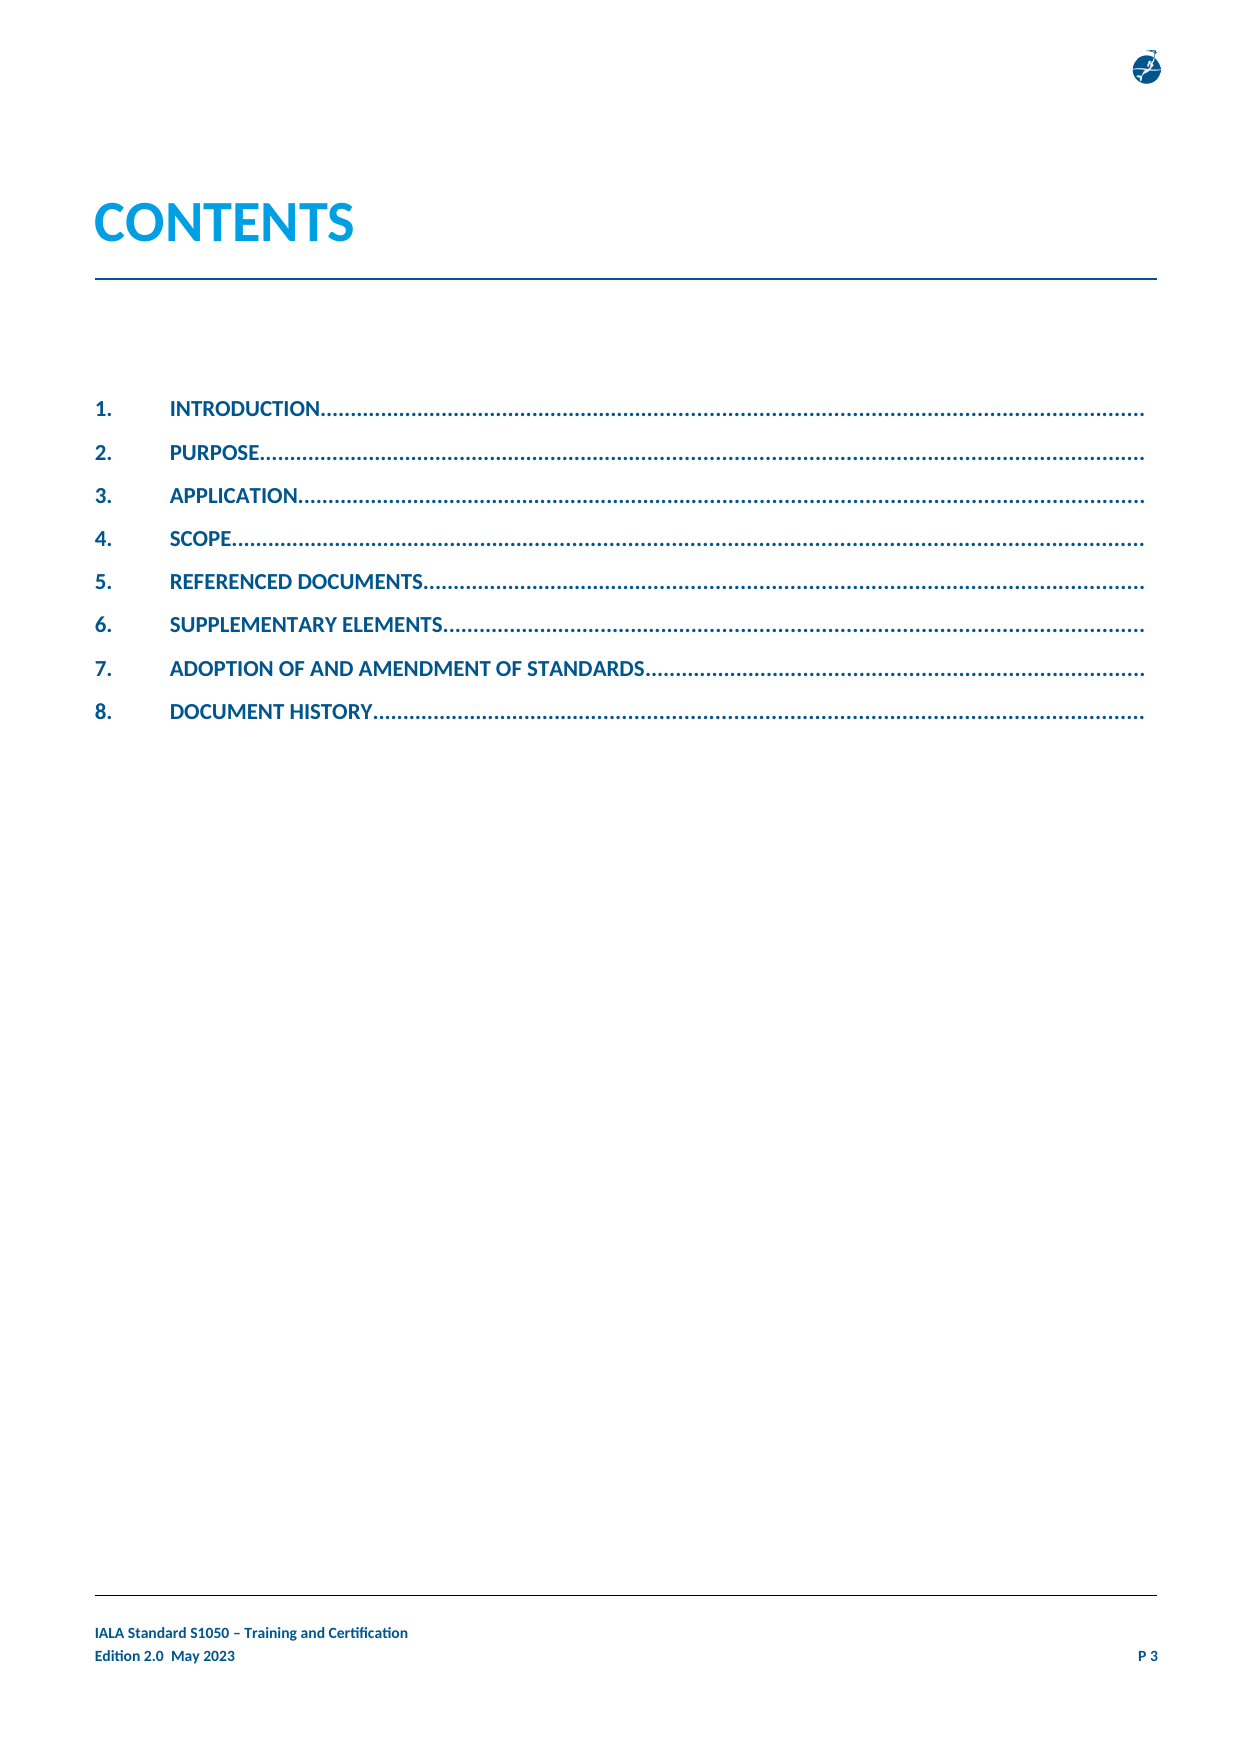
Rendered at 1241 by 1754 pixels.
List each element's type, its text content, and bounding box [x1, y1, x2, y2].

text 1. INTRODUCTION 5 [94, 394, 1113, 422]
text 4. SCOPE 5 [94, 524, 1113, 552]
text 7. ADOPTION OF AND AMENDMENT OF STANDARDS 6 [94, 654, 1113, 682]
picture [1101, 0, 1220, 119]
text 6. SUPPLEMENTARY ELEMENTS 6 [94, 611, 1113, 639]
text 5. REFERENCED DOCUMENTS 6 [94, 567, 1113, 595]
text 8. DOCUMENT HISTORY 6 [94, 697, 1113, 725]
text 3. APPLICATION 5 [94, 481, 1113, 509]
text 2. PURPOSE 5 [94, 438, 1113, 466]
